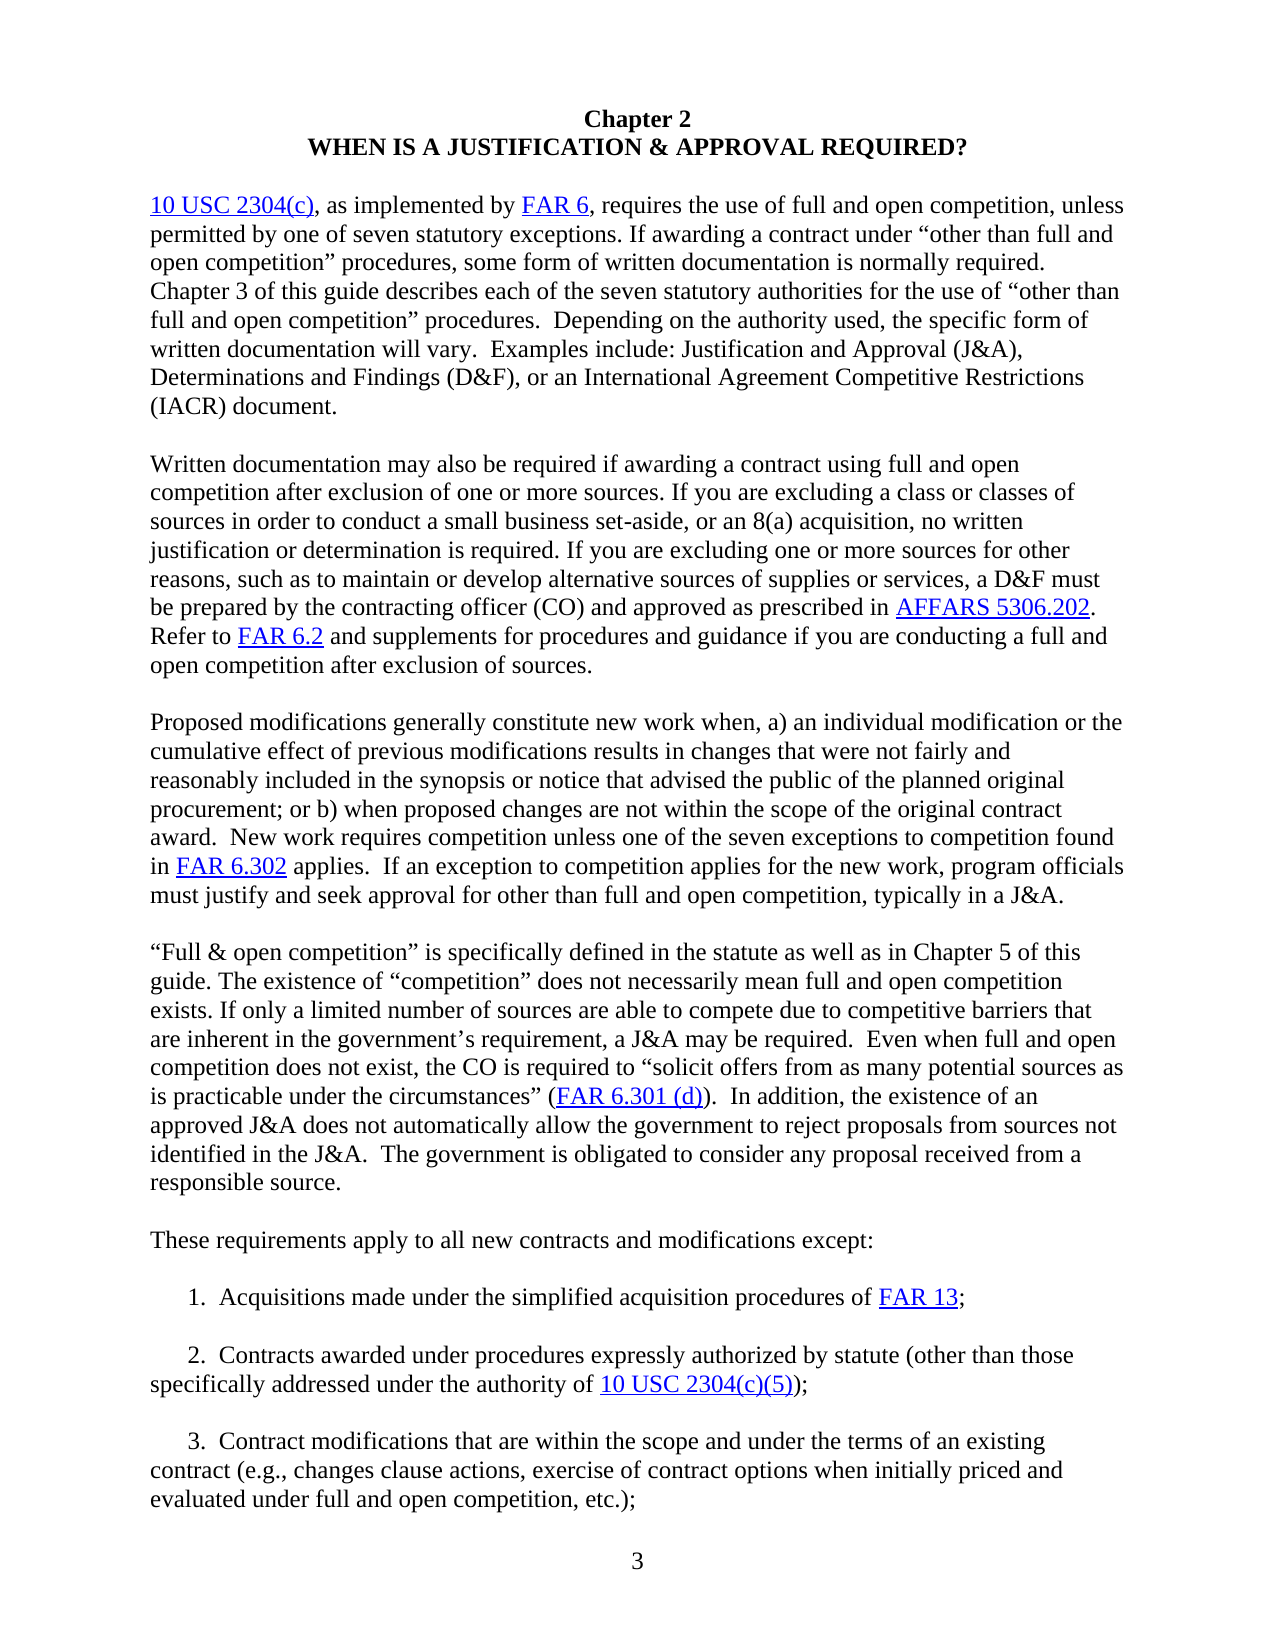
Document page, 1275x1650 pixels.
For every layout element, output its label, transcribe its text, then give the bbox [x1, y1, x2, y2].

text Proposed modifications generally constitute new work when, a) an individual modification or the cumulative effect of previous modifications results in changes that were not fairly and reasonably included in the synopsis or notice that advised the public of the planned original procurement; or b) when proposed changes are not within the scope of the original contract award. New work requires competition unless one of the seven exceptions to competition found in FAR 6.302 applies. If an exception to competition applies for the new work, program officials must justify and seek approval for other than full and open competition, typically in a J&A. [150, 707, 1125, 909]
text These requirements apply to all new contracts and modifications except: [150, 1225, 1125, 1254]
text 10 USC 2304(c), as implemented by FAR 6, requires the use of full and open competition, unless permitted by one of seven statutory exceptions. If awarding a contract under “other than full and open competition” procedures, some form of written documentation is normally required. Chapter 3 of this guide describes each of the seven statutory authorities for the use of “other than full and open competition” procedures. Depending on the authority used, the specific form of written documentation will vary. Examples include: Justification and Approval (J&A), Determinations and Findings (D&F), or an International Agreement Competitive Restrictions (IACR) document. [150, 190, 1125, 420]
text 1. Acquisitions made under the simplified acquisition procedures of FAR 13; [150, 1282, 1106, 1340]
text “Full & open competition” is specifically defined in the statute as well as in Chapter 5 of this guide. The existence of “competition” does not necessarily mean full and open competition exists. If only a limited number of sources are able to compete due to competitive barriers that are inherent in the government’s requirement, a J&A may be required. Even when full and open competition does not exist, the CO is required to “solicit offers from as many potential sources as is practicable under the circumstances” (FAR 6.301 (d)). In addition, the existence of an approved J&A does not automatically allow the government to reject proposals from sources not identified in the J&A. The government is obligated to consider any proposal received from a responsible source. [150, 937, 1125, 1196]
text WHEN IS A JUSTIFICATION & APPROVAL REQUIRED? [150, 132, 1125, 161]
subtitle Chapter 2 [150, 104, 1125, 132]
text 3. Contract modifications that are within the scope and under the terms of an existing contract (e.g., changes clause actions, exercise of contract options when initially priced and evaluated under full and open competition, etc.); [150, 1426, 1106, 1541]
text Written documentation may also be required if awarding a contract using full and open competition after exclusion of one or more sources. If you are excluding a class or classes of sources in order to conduct a small business set-aside, or an 8(a) acquisition, no written justification or determination is required. If you are excluding one or more sources for other reasons, such as to maintain or develop alternative sources of supplies or services, a D&F must be prepared by the contracting officer (CO) and approved as prescribed in AFFARS 5306.202. Refer to FAR 6.2 and supplements for procedures and guidance if you are conducting a full and open competition after exclusion of sources. [150, 449, 1125, 679]
text 2. Contracts awarded under procedures expressly authorized by statute (other than those specifically addressed under the authority of 10 USC 2304(c)(5)); [150, 1340, 1106, 1426]
